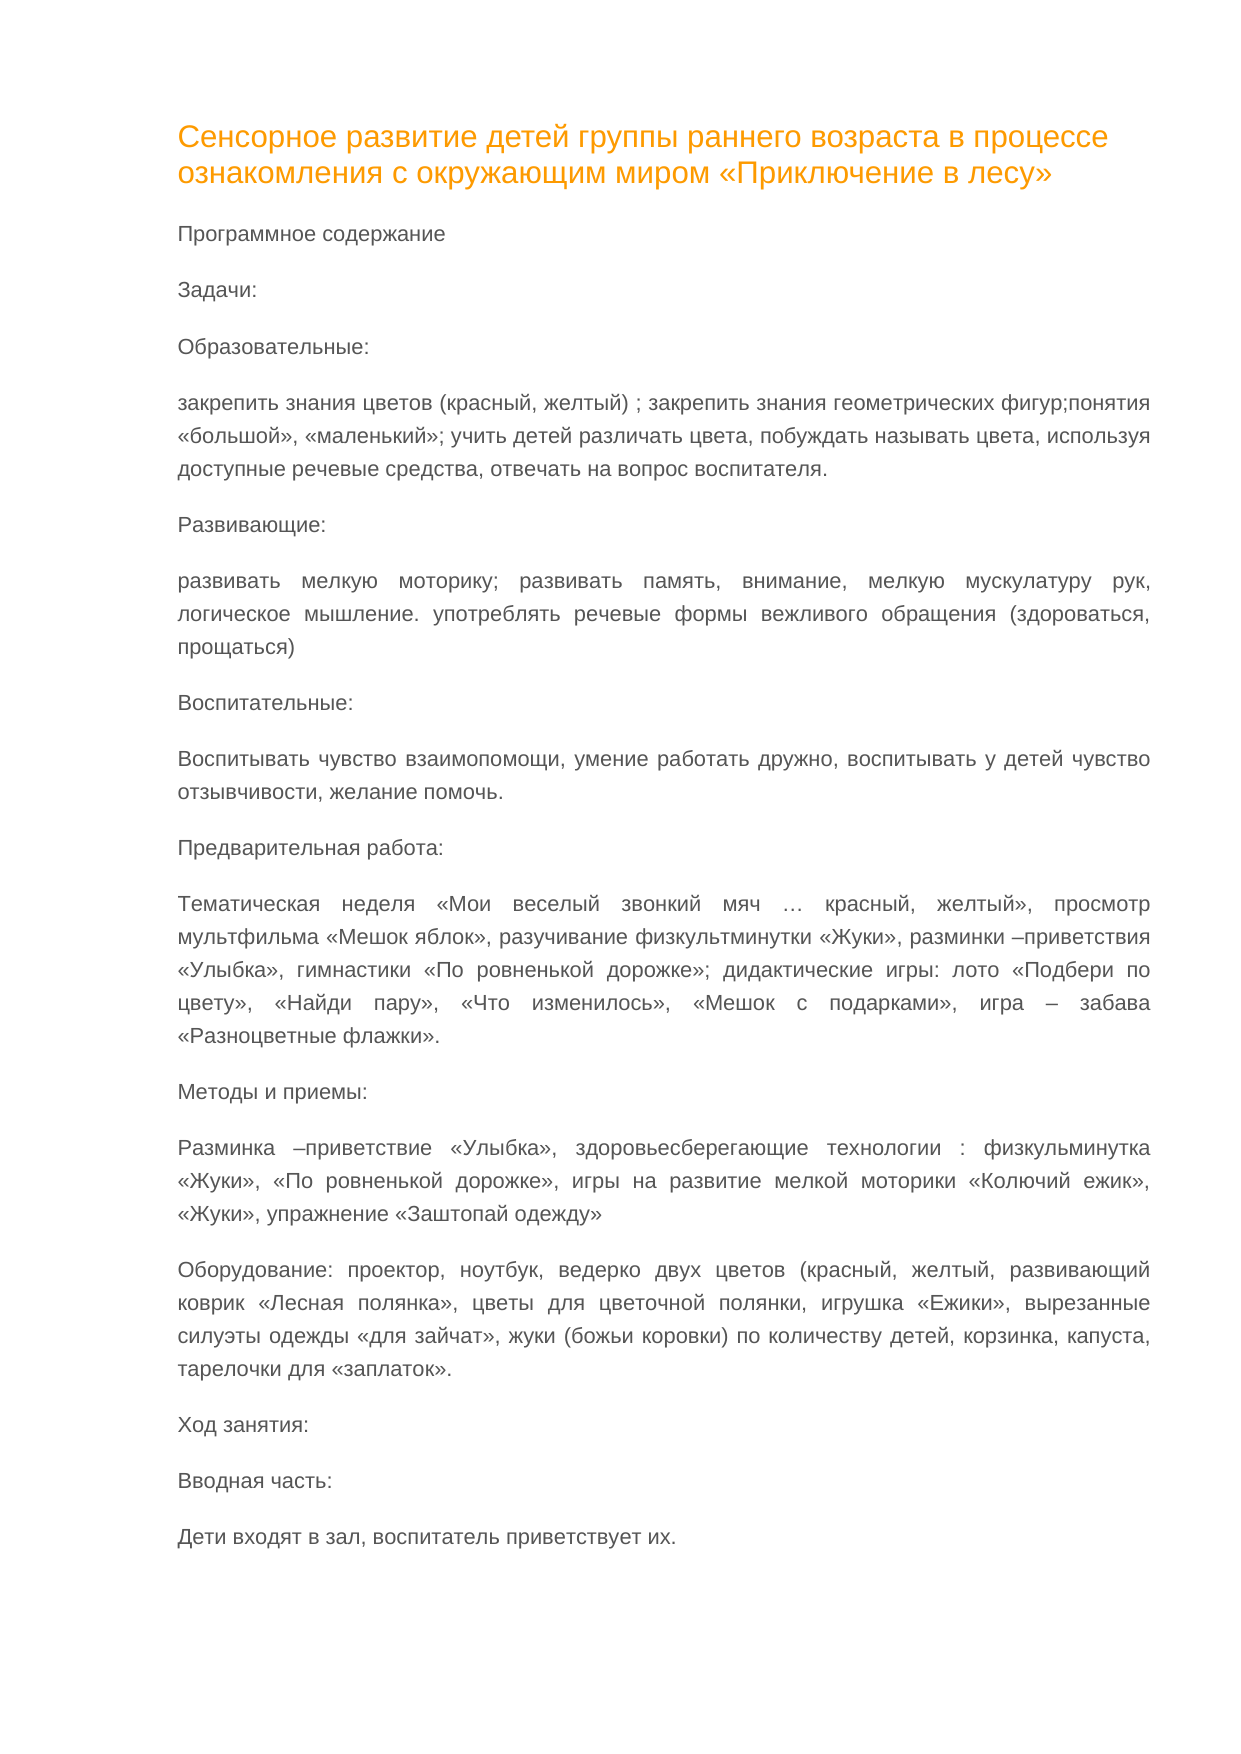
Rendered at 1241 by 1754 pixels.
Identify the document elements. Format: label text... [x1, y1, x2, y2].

text Задачи: [177, 270, 1152, 302]
text Методы и приемы: [177, 1071, 1152, 1104]
text Вводная часть: [177, 1460, 1152, 1493]
text Ход занятия: [177, 1404, 1152, 1437]
text Образовательные: [177, 326, 1152, 359]
text Оборудование: проектор, ноутбук, ведерко двух цветов (красный, желтый, развивающий коврик «Лесная полянка», цветы для цветочной полянки, игрушка «Ежики», вырезанные силуэты одежды «для зайчат», жуки (божьи коровки) по количеству детей, корзинка, капуста, тарелочки для «заплаток». [177, 1249, 1152, 1381]
text закрепить знания цветов (красный, желтый) ; закрепить знания геометрических фигур;понятия «большой», «маленький»; учить детей различать цвета, побуждать называть цвета, используя доступные речевые средства, отвечать на вопрос воспитателя. [177, 382, 1152, 481]
text Дети входят в зал, воспитатель приветствует их. [177, 1517, 1152, 1549]
text развивать мелкую моторику; развивать память, внимание, мелкую мускулатуру рук, логическое мышление. употреблять речевые формы вежливого обращения (здороваться, прощаться) [177, 560, 1152, 659]
text Воспитательные: [177, 682, 1152, 715]
text Тематическая неделя «Мои веселый звонкий мяч … красный, желтый», просмотр мультфильма «Мешок яблок», разучивание физкультминутки «Жуки», разминки –приветствия «Улыбка», гимнастики «По ровненькой дорожке»; дидактические игры: лото «Подбери по цвету», «Найди пару», «Что изменилось», «Мешок с подарками», игра – забава «Разноцветные флажки». [177, 884, 1152, 1048]
text Программное содержание [177, 213, 1152, 246]
text Развивающие: [177, 504, 1152, 537]
text Воспитывать чувство взаимопомощи, умение работать дружно, воспитывать у детей чувство отзывчивости, желание помочь. [177, 738, 1152, 804]
text Предварительная работа: [177, 827, 1152, 860]
text Разминка –приветствие «Улыбка», здоровьесберегающие технологии : физкульминутка «Жуки», «По ровненькой дорожке», игры на развитие мелкой моторики «Колючий ежик», «Жуки», упражнение «Заштопай одежду» [177, 1127, 1152, 1226]
text Сенсорное развитие детей группы раннего возраста в процессе ознакомления с окружающим миром «Приключение в лесу» [177, 118, 1152, 190]
